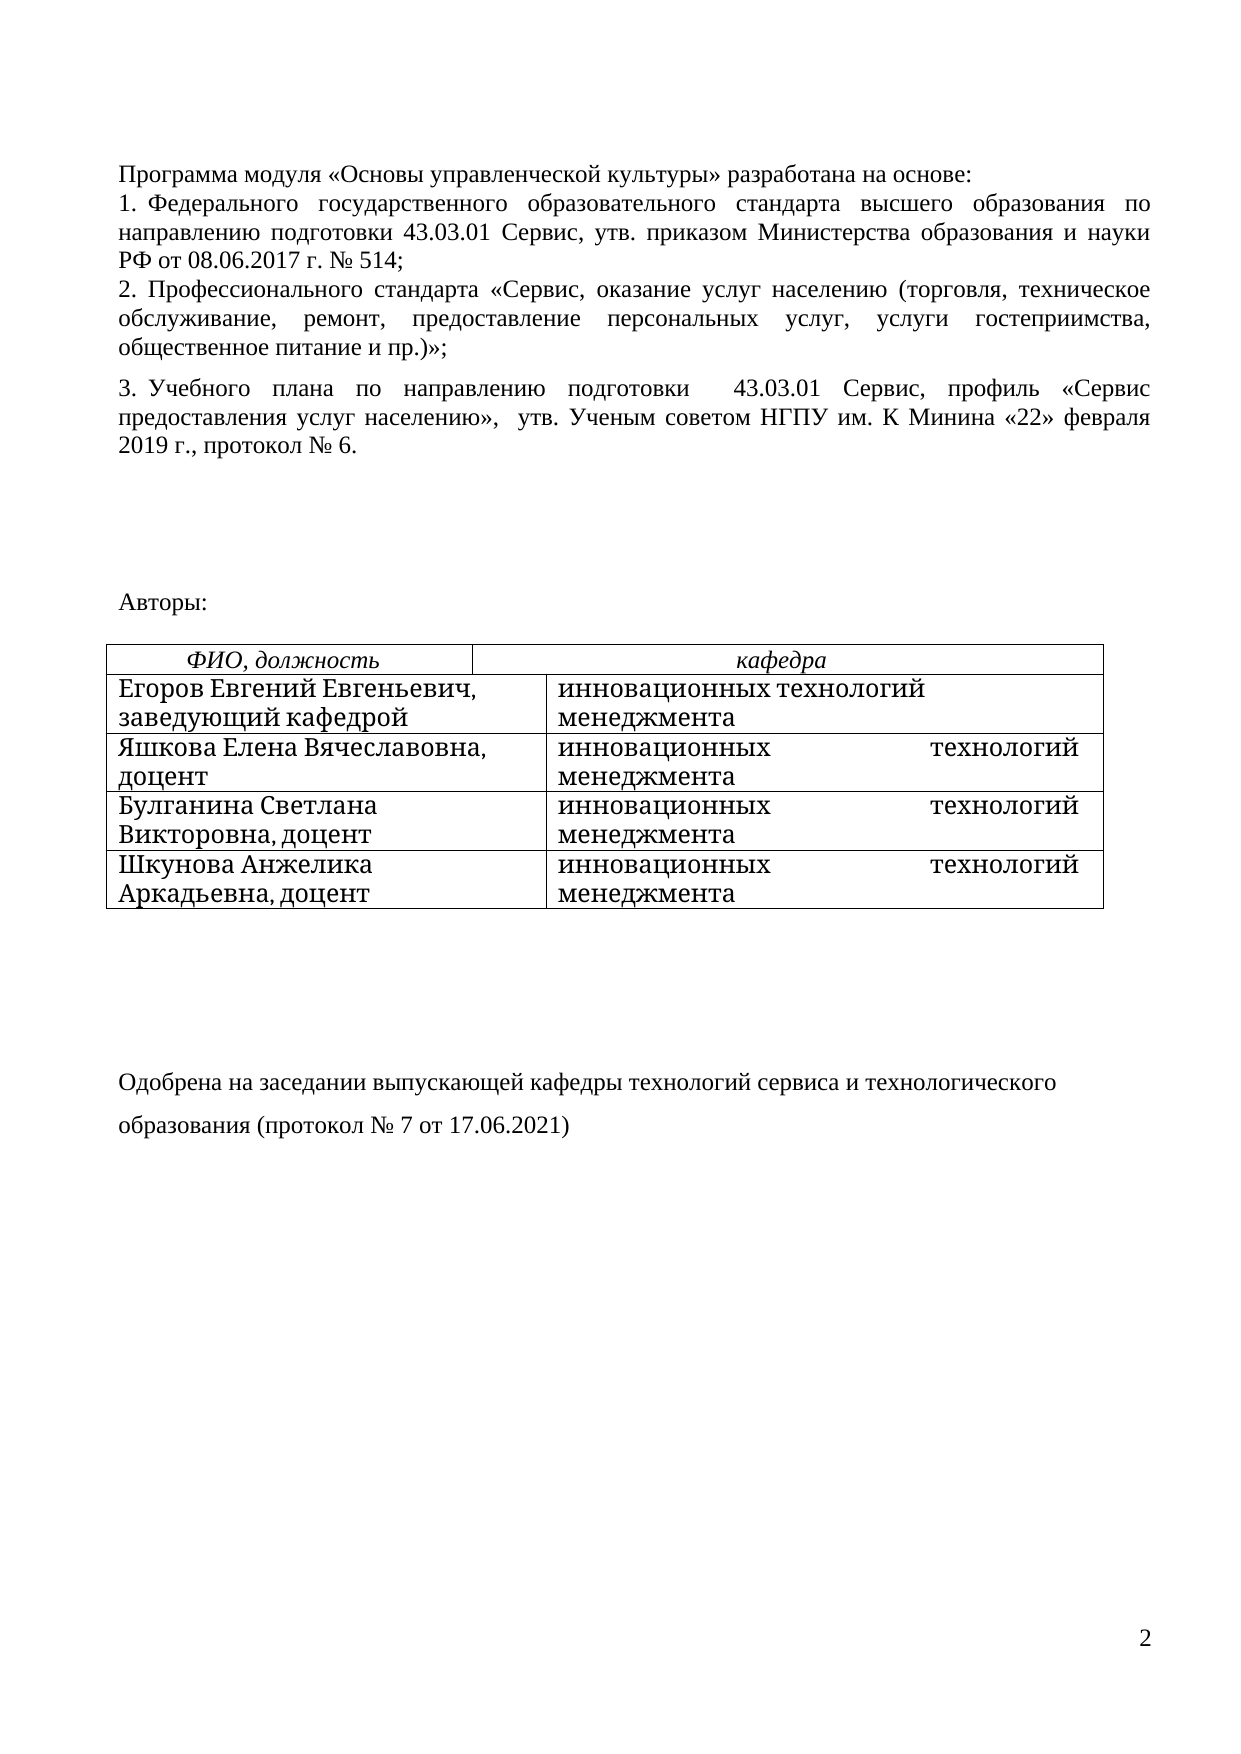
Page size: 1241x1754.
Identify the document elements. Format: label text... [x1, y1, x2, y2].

table_cell инновационных технологий менеджмента [547, 792, 1103, 850]
text Авторы: [118, 587, 1152, 616]
list Учебного плана по направлению подготовки 43.03.01 Сервис, профиль «Сервис предоставления услуг населению», утв. Ученым советом НГПУ им. К Минина «22» февраля 2019 г., протокол № 6. [118, 373, 1152, 459]
table_cell инновационных технологий менеджмента [547, 675, 1103, 733]
list Федерального государственного образовательного стандарта высшего образования по направлению подготовки 43.03.01 Сервис, утв. приказом Министерства образования и науки РФ от 08.06.2017 г. № 514; [118, 188, 1152, 274]
list Профессионального стандарта «Сервис, оказание услуг населению (торговля, техническое обслуживание, ремонт, предоставление персональных услуг, услуги гостеприимства, общественное питание и пр.)»; [118, 274, 1152, 361]
table_header кафедра [473, 645, 1103, 674]
table_cell Егоров Евгений Евгеньевич, заведующий кафедрой [107, 675, 546, 733]
table_cell Булганина Светлана Викторовна, доцент [107, 792, 546, 850]
table_cell Шкунова Анжелика Аркадьевна, доцент [107, 851, 546, 908]
text Программа модуля «Основы управленческой культуры» разработана на основе: [118, 159, 1152, 188]
text Одобрена на заседании выпускающей кафедры технологий сервиса и технологического образования (протокол № 7 от 17.06.2021) [118, 1067, 1152, 1139]
table_header ФИО, должность [107, 645, 472, 674]
table_cell Яшкова Елена Вячеславовна, доцент [107, 734, 546, 791]
table_cell инновационных технологий менеджмента [547, 851, 1103, 908]
table_cell инновационных технологий менеджмента [547, 734, 1103, 791]
